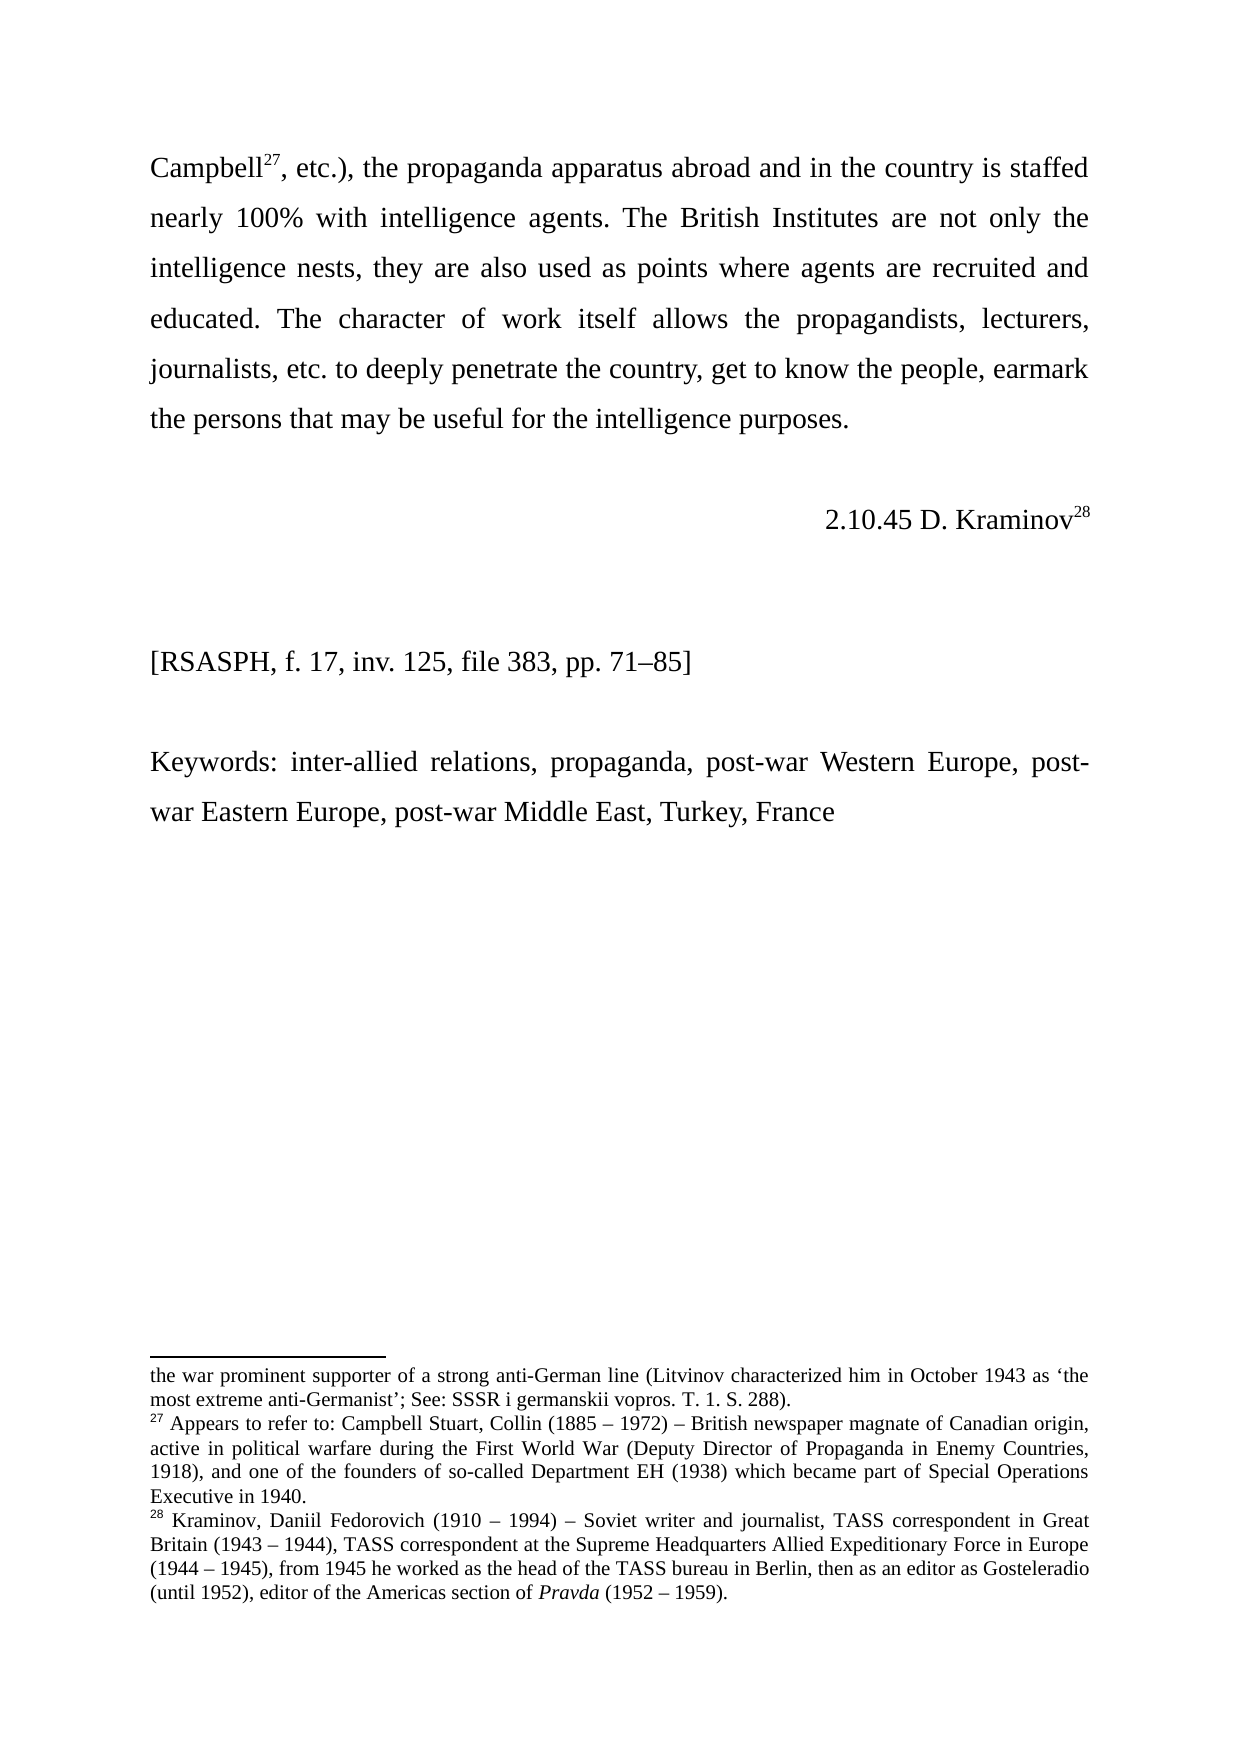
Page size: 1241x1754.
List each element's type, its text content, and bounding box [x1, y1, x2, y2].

text Keywords: inter-allied relations, propaganda, post-war Western Europe, post-war Eastern Europe, post-war Middle East, Turkey, France [150, 744, 1090, 828]
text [150, 150, 1090, 435]
text [RSASPH, f. 17, inv. 125, file 383, pp. 71–85] [150, 644, 1090, 677]
text 2.10.45 D. Kraminov [150, 502, 1090, 536]
